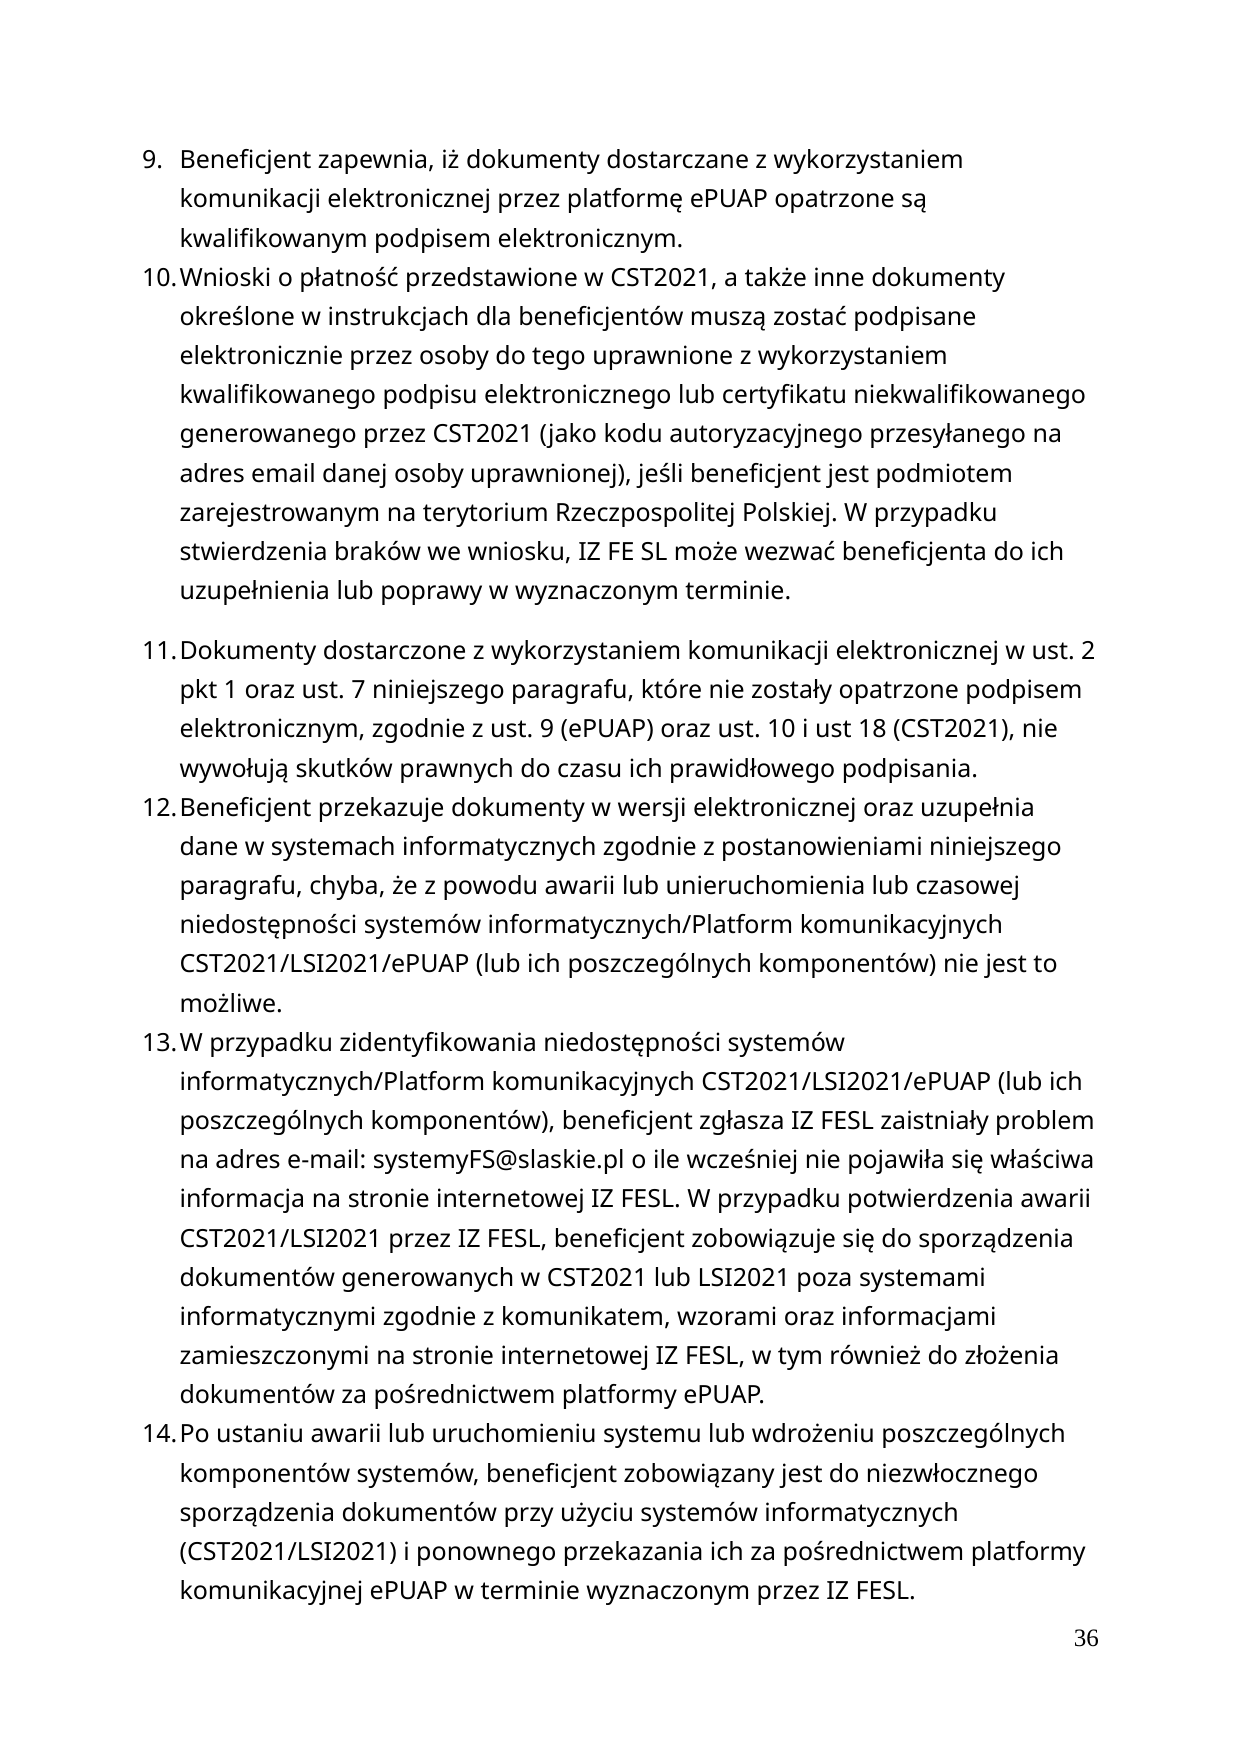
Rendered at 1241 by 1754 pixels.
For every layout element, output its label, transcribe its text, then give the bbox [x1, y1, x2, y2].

list Beneficjent przekazuje dokumenty w wersji elektronicznej oraz uzupełnia dane w systemach informatycznych zgodnie z postanowieniami niniejszego paragrafu, chyba, że z powodu awarii lub unieruchomienia lub czasowej niedostępności systemów informatycznych/Platform komunikacyjnych CST2021/LSI2021/ePUAP (lub ich poszczególnych komponentów) nie jest to możliwe. [142, 789, 1098, 1019]
list Wnioski o płatność przedstawione w CST2021, a także inne dokumenty określone w instrukcjach dla beneficjentów muszą zostać podpisane elektronicznie przez osoby do tego uprawnione z wykorzystaniem kwalifikowanego podpisu elektronicznego lub certyfikatu niekwalifikowanego generowanego przez CST2021 (jako kodu autoryzacyjnego przesyłanego na adres email danej osoby uprawnionej), jeśli beneficjent jest podmiotem zarejestrowanym na terytorium Rzeczpospolitej Polskiej. W przypadku stwierdzenia braków we wniosku, IZ FE SL może wezwać beneficjenta do ich uzupełnienia lub poprawy w wyznaczonym terminie. [142, 259, 1098, 607]
list Dokumenty dostarczone z wykorzystaniem komunikacji elektronicznej w ust. 2 pkt 1 oraz ust. 7 niniejszego paragrafu, które nie zostały opatrzone podpisem elektronicznym, zgodnie z ust. 9 (ePUAP) oraz ust. 10 i ust 18 (CST2021), nie wywołują skutków prawnych do czasu ich prawidłowego podpisania. [142, 633, 1098, 784]
list Po ustaniu awarii lub uruchomieniu systemu lub wdrożeniu poszczególnych komponentów systemów, beneficjent zobowiązany jest do niezwłocznego sporządzenia dokumentów przy użyciu systemów informatycznych (CST2021/LSI2021) i ponownego przekazania ich za pośrednictwem platformy komunikacyjnej ePUAP w terminie wyznaczonym przez IZ FESL. [142, 1416, 1098, 1607]
list W przypadku zidentyfikowania niedostępności systemów informatycznych/Platform komunikacyjnych CST2021/LSI2021/ePUAP (lub ich poszczególnych komponentów), beneficjent zgłasza IZ FESL zaistniały problem na adres e-mail: systemyFS@slaskie.pl o ile wcześniej nie pojawiła się właściwa informacja na stronie internetowej IZ FESL. W przypadku potwierdzenia awarii CST2021/LSI2021 przez IZ FESL, beneficjent zobowiązuje się do sporządzenia dokumentów generowanych w CST2021 lub LSI2021 poza systemami informatycznymi zgodnie z komunikatem, wzorami oraz informacjami zamieszczonymi na stronie internetowej IZ FESL, w tym również do złożenia dokumentów za pośrednictwem platformy ePUAP. [142, 1024, 1098, 1411]
list Beneficjent zapewnia, iż dokumenty dostarczane z wykorzystaniem komunikacji elektronicznej przez platformę ePUAP opatrzone są kwalifikowanym podpisem elektronicznym. [142, 142, 1098, 254]
